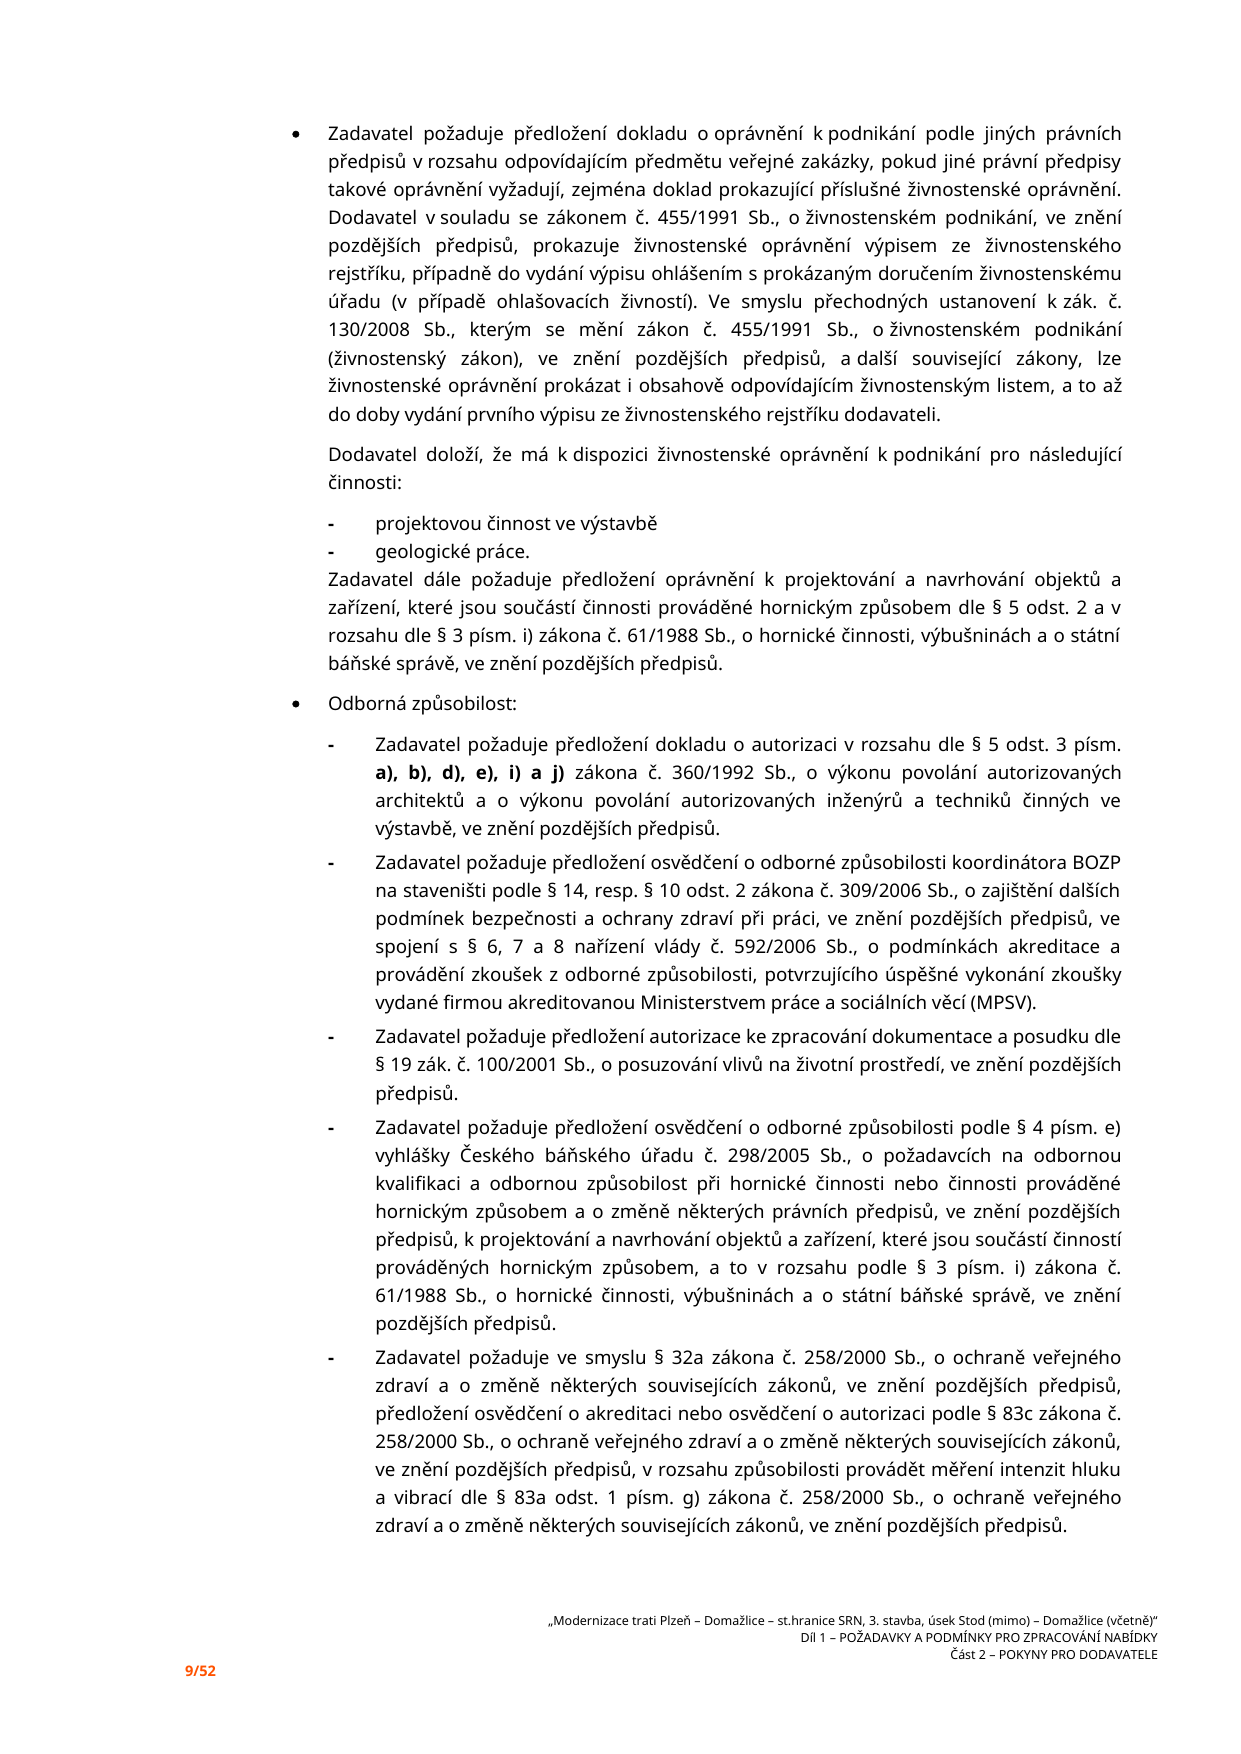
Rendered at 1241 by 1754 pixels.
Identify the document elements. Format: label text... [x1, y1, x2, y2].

text Zadavatel dále požaduje předložení oprávnění k projektování a navrhování objektů a zařízení, které jsou součástí činnosti prováděné hornickým způsobem dle § 5 odst. 2 a v rozsahu dle § 3 písm. i) zákona č. 61/1988 Sb., o hornické činnosti, výbušninách a o státní báňské správě, ve znění pozdějších předpisů. [328, 566, 1122, 676]
text Zadavatel požaduje předložení autorizace ke zpracování dokumentace a posudku dle § 19 zák. č. 100/2001 Sb., o posuzování vlivů na životní prostředí, ve znění pozdějších předpisů. [328, 1024, 1122, 1105]
text geologické práce. [328, 538, 1122, 563]
text Dodavatel doloží, že má k dispozici živnostenské oprávnění k podnikání pro následující činnosti: [328, 441, 1122, 495]
text Zadavatel požaduje předložení osvědčení o odborné způsobilosti podle § 4 písm. e) vyhlášky Českého báňského úřadu č. 298/2005 Sb., o požadavcích na odbornou kvalifikaci a odbornou způsobilost při hornické činnosti nebo činnosti prováděné hornickým způsobem a o změně některých právních předpisů, ve znění pozdějších předpisů, k projektování a navrhování objektů a zařízení, které jsou součástí činností prováděných hornickým způsobem, a to v rozsahu podle § 3 písm. i) zákona č. 61/1988 Sb., o hornické činnosti, výbušninách a o státní báňské správě, ve znění pozdějších předpisů. [328, 1114, 1122, 1336]
text Zadavatel požaduje ve smyslu § 32a zákona č. 258/2000 Sb., o ochraně veřejného zdraví a o změně některých souvisejících zákonů, ve znění pozdějších předpisů, předložení osvědčení o akreditaci nebo osvědčení o autorizaci podle § 83c zákona č. 258/2000 Sb., o ochraně veřejného zdraví a o změně některých souvisejících zákonů, ve znění pozdějších předpisů, v rozsahu způsobilosti provádět měření intenzit hluku a vibrací dle § 83a odst. 1 písm. g) zákona č. 258/2000 Sb., o ochraně veřejného zdraví a o změně některých souvisejících zákonů, ve znění pozdějších předpisů. [328, 1344, 1122, 1538]
text Zadavatel požaduje předložení dokladu o autorizaci v rozsahu dle § 5 odst. 3 písm. a), b), d), e), i) a j) zákona č. 360/1992 Sb., o výkonu povolání autorizovaných architektů a o výkonu povolání autorizovaných inženýrů a techniků činných ve výstavbě, ve znění pozdějších předpisů. [328, 731, 1122, 841]
text Zadavatel požaduje předložení osvědčení o odborné způsobilosti koordinátora BOZP na staveništi podle § 14, resp. § 10 odst. 2 zákona č. 309/2006 Sb., o zajištění dalších podmínek bezpečnosti a ochrany zdraví při práci, ve znění pozdějších předpisů, ve spojení s § 6, 7 a 8 nařízení vlády č. 592/2006 Sb., o podmínkách akreditace a provádění zkoušek z odborné způsobilosti, potvrzujícího úspěšné vykonání zkoušky vydané firmou akreditovanou Ministerstvem práce a sociálních věcí (MPSV). [328, 849, 1122, 1015]
text Odborná způsobilost: [292, 691, 1122, 716]
text Zadavatel požaduje předložení dokladu o oprávnění k podnikání podle jiných právních předpisů v rozsahu odpovídajícím předmětu veřejné zakázky, pokud jiné právní předpisy takové oprávnění vyžadují, zejména doklad prokazující příslušné živnostenské oprávnění. Dodavatel v souladu se zákonem č. 455/1991 Sb., o živnostenském podnikání, ve znění pozdějších předpisů, prokazuje živnostenské oprávnění výpisem ze živnostenského rejstříku, případně do vydání výpisu ohlášením s prokázaným doručením živnostenskému úřadu (v případě ohlašovacích živností). Ve smyslu přechodných ustanovení k zák. č. 130/2008 Sb., kterým se mění zákon č. 455/1991 Sb., o živnostenském podnikání (živnostenský zákon), ve znění pozdějších předpisů, a další související zákony, lze živnostenské oprávnění prokázat i obsahově odpovídajícím živnostenským listem, a to až do doby vydání prvního výpisu ze živnostenského rejstříku dodavateli. [292, 121, 1122, 426]
text projektovou činnost ve výstavbě [328, 510, 1122, 535]
